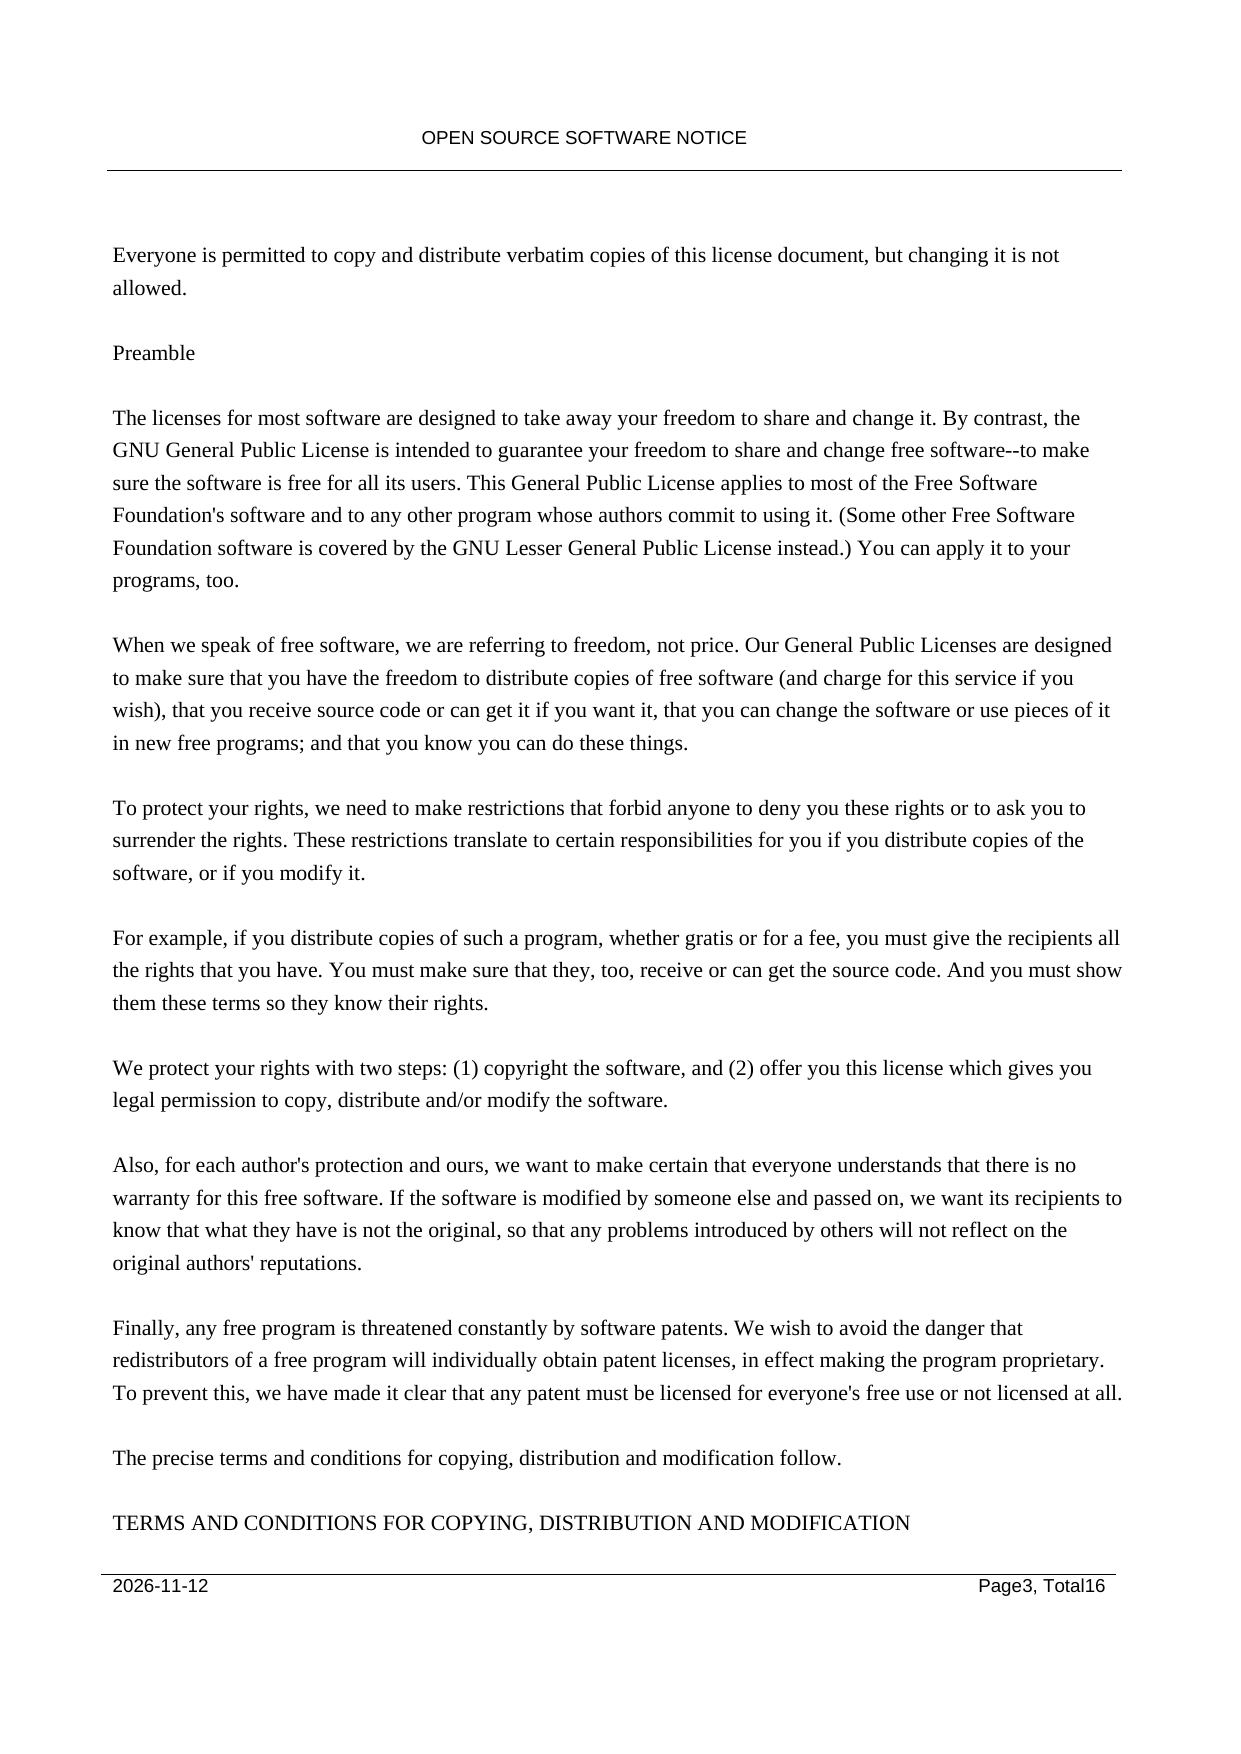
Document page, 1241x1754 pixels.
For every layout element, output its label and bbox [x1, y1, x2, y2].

text [112, 206, 1128, 1539]
